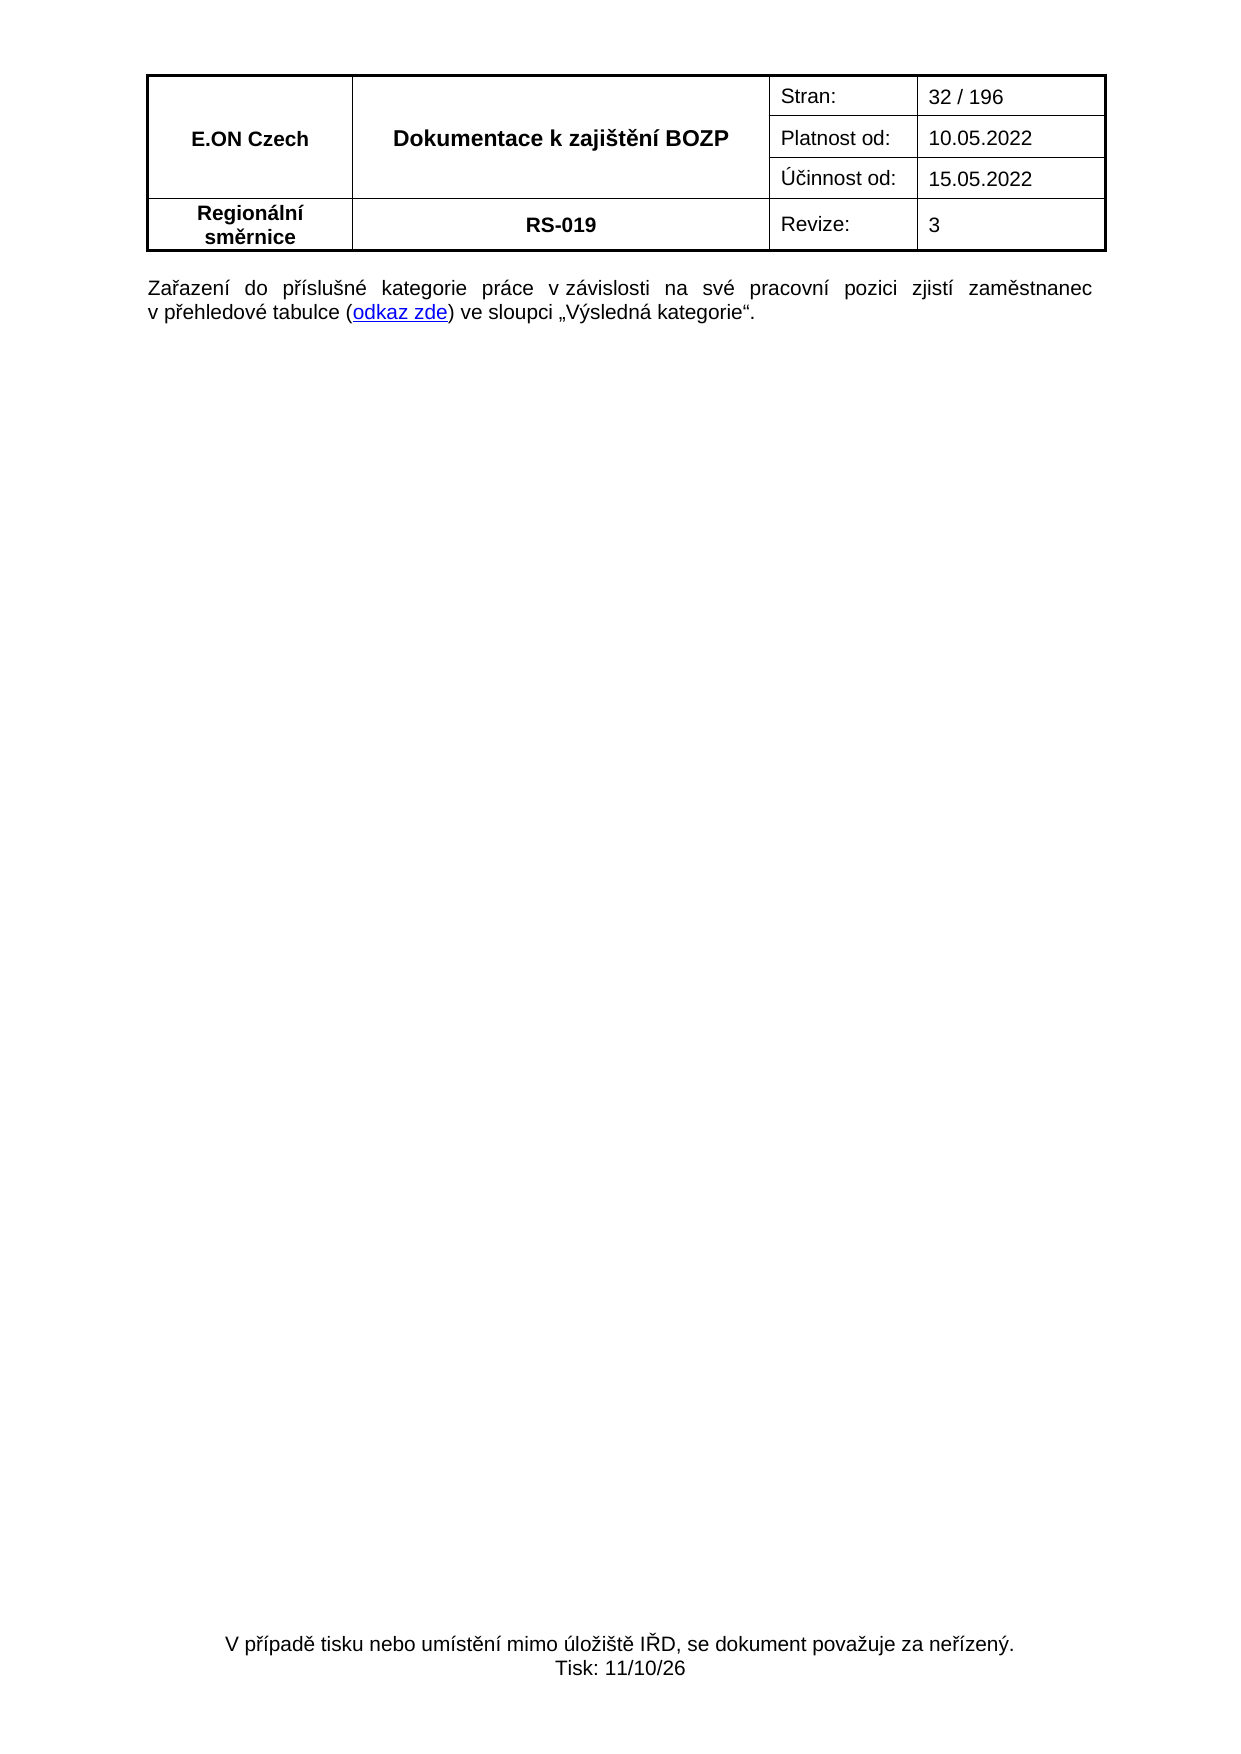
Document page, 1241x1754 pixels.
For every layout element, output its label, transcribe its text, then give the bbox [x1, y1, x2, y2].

text Zařazení do příslušné kategorie práce v závislosti na své pracovní pozici zjistí zaměstnanec v přehledové tabulce (odkaz zde) ve sloupci „Výsledná kategorie“. [148, 276, 1092, 324]
